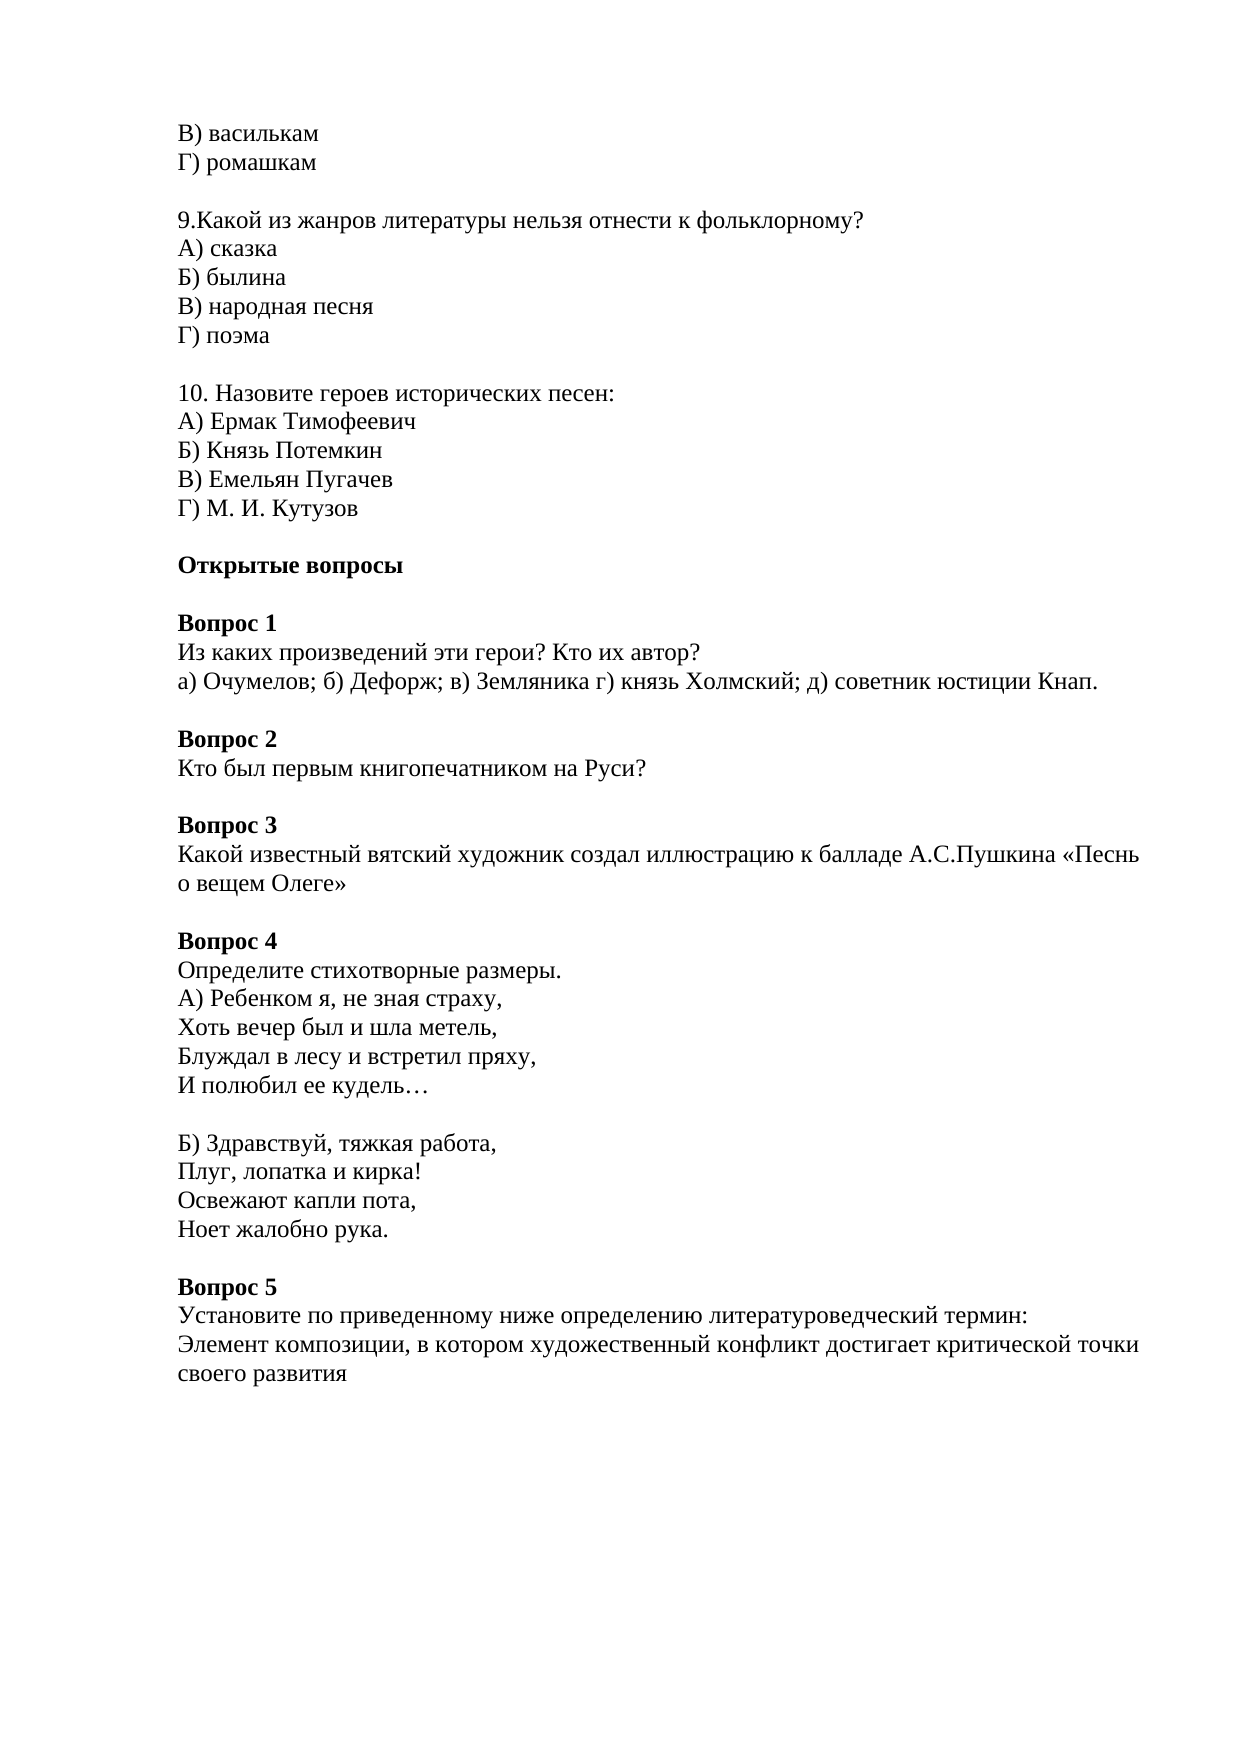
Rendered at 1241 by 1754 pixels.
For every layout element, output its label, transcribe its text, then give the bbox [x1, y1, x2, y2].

text 10. Назовите героев исторических песен: А) Ермак Тимофеевич Б) Князь Потемкин В) Емельян Пугачев Г) М. И. Кутузов [177, 378, 1152, 521]
text Вопрос 3 Какой известный вятский художник создал иллюстрацию к балладе А.С.Пушкина «Песнь о вещем Олеге» [177, 811, 1152, 897]
text Вопрос 5 Установите по приведенному ниже определению литературоведческий термин: Элемент композиции, в котором художественный конфликт достигает критической точки своего развития [177, 1272, 1152, 1387]
text Б) Здравствуй, тяжкая работа, Плуг, лопатка и кирка! Освежают капли пота, Ноет жалобно рука. [177, 1128, 1152, 1243]
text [177, 118, 1152, 176]
text Вопрос 2 Кто был первым книгопечатником на Руси? [177, 724, 1152, 781]
text Вопрос 1 Из каких произведений эти герои? Кто их автор? а) Очумелов; б) Дефорж; в) Земляника г) князь Холмский; д) советник юстиции Кнап. [177, 608, 1152, 695]
text Вопрос 4 Определите стихотворные размеры. А) Ребенком я, не зная страху, Хоть вечер был и шла метель, Блуждал в лесу и встретил пряху, И полюбил ее кудель… [177, 926, 1152, 1098]
text Открытые вопросы [177, 551, 1152, 579]
text 9.Какой из жанров литературы нельзя отнести к фольклорному? А) сказка Б) былина В) народная песня Г) поэма [177, 205, 1152, 348]
